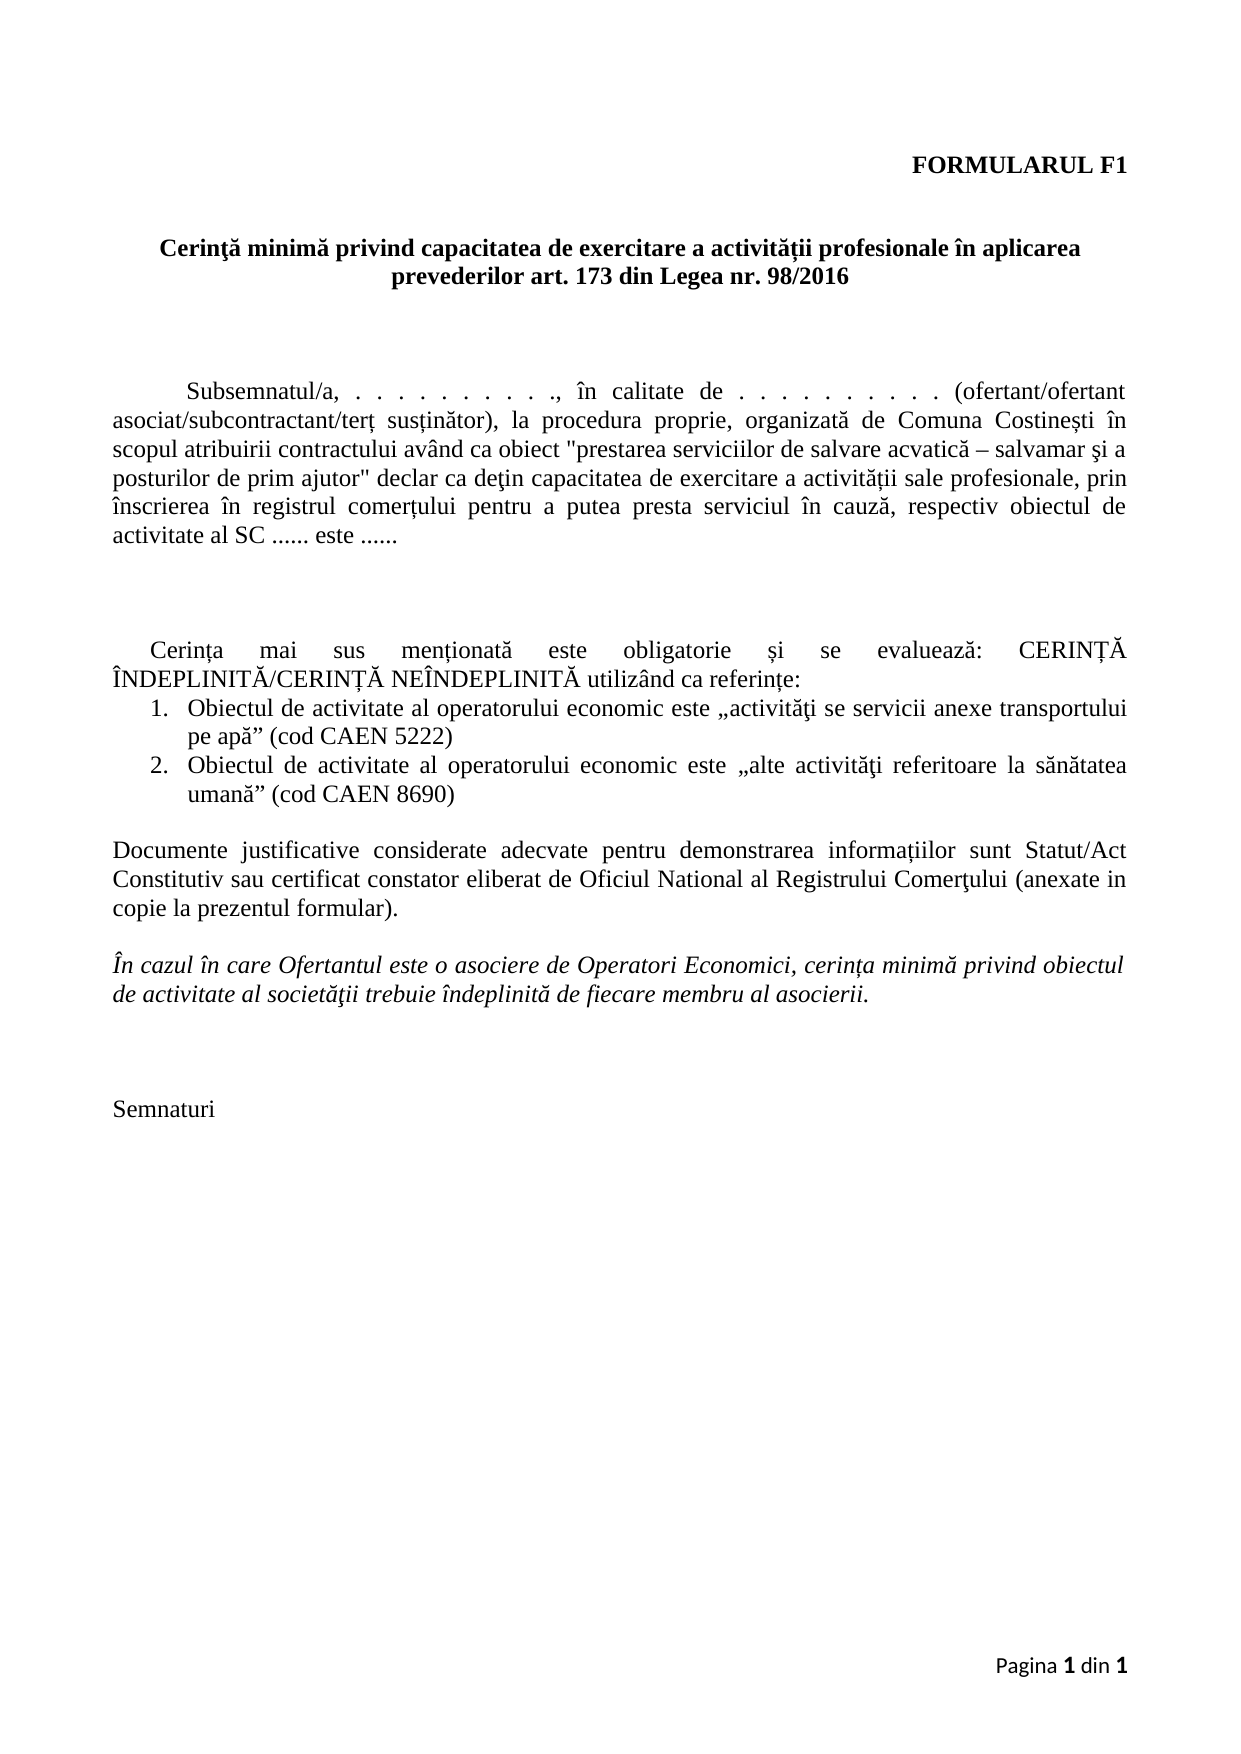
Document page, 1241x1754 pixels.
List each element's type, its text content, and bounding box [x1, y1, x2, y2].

text Subsemnatul/a, . . . . . . . . . ., în calitate de . . . . . . . . . . (ofertant/ofertant asociat/subcontractant/terț susținător), la procedura proprie, organizată de Comuna Costinești în scopul atribuirii contractului având ca obiect "prestarea serviciilor de salvare acvatică – salvamar şi a posturilor de prim ajutor" declar ca deţin capacitatea de exercitare a activității sale profesionale, prin înscrierea în registrul comerțului pentru a putea presta serviciul în cauză, respectiv obiectul de activitate al SC ...... este ...... [112, 376, 1128, 549]
list Obiectul de activitate al operatorului economic este „activităţi se servicii anexe transportului pe apă” (cod CAEN 5222) [150, 693, 1128, 750]
text În cazul în care Ofertantul este o asociere de Operatori Economici, cerința minimă privind obiectul de activitate al societăţii trebuie îndeplinită de fiecare membru al asocierii. [112, 951, 1128, 1008]
subtitle FORMULARUL F1 [112, 150, 1128, 179]
subtitle Cerinţă minimă privind capacitatea de exercitare a activității profesionale în aplicarea prevederilor art. 173 din Legea nr. 98/2016 [112, 233, 1128, 290]
text Cerința mai sus menționată este obligatorie și se evaluează: CERINȚĂ ÎNDEPLINITĂ/CERINȚĂ NEÎNDEPLINITĂ utilizând ca referințe: [112, 635, 1128, 693]
text Documente justificative considerate adecvate pentru demonstrarea informațiilor sunt Statut/Act Constitutiv sau certificat constator eliberat de Oficiul National al Registrului Comerţului (anexate in copie la prezentul formular). [112, 836, 1128, 922]
text Semnaturi [112, 1094, 1128, 1123]
list Obiectul de activitate al operatorului economic este „alte activităţi referitoare la sănătatea umană” (cod CAEN 8690) [150, 750, 1128, 808]
